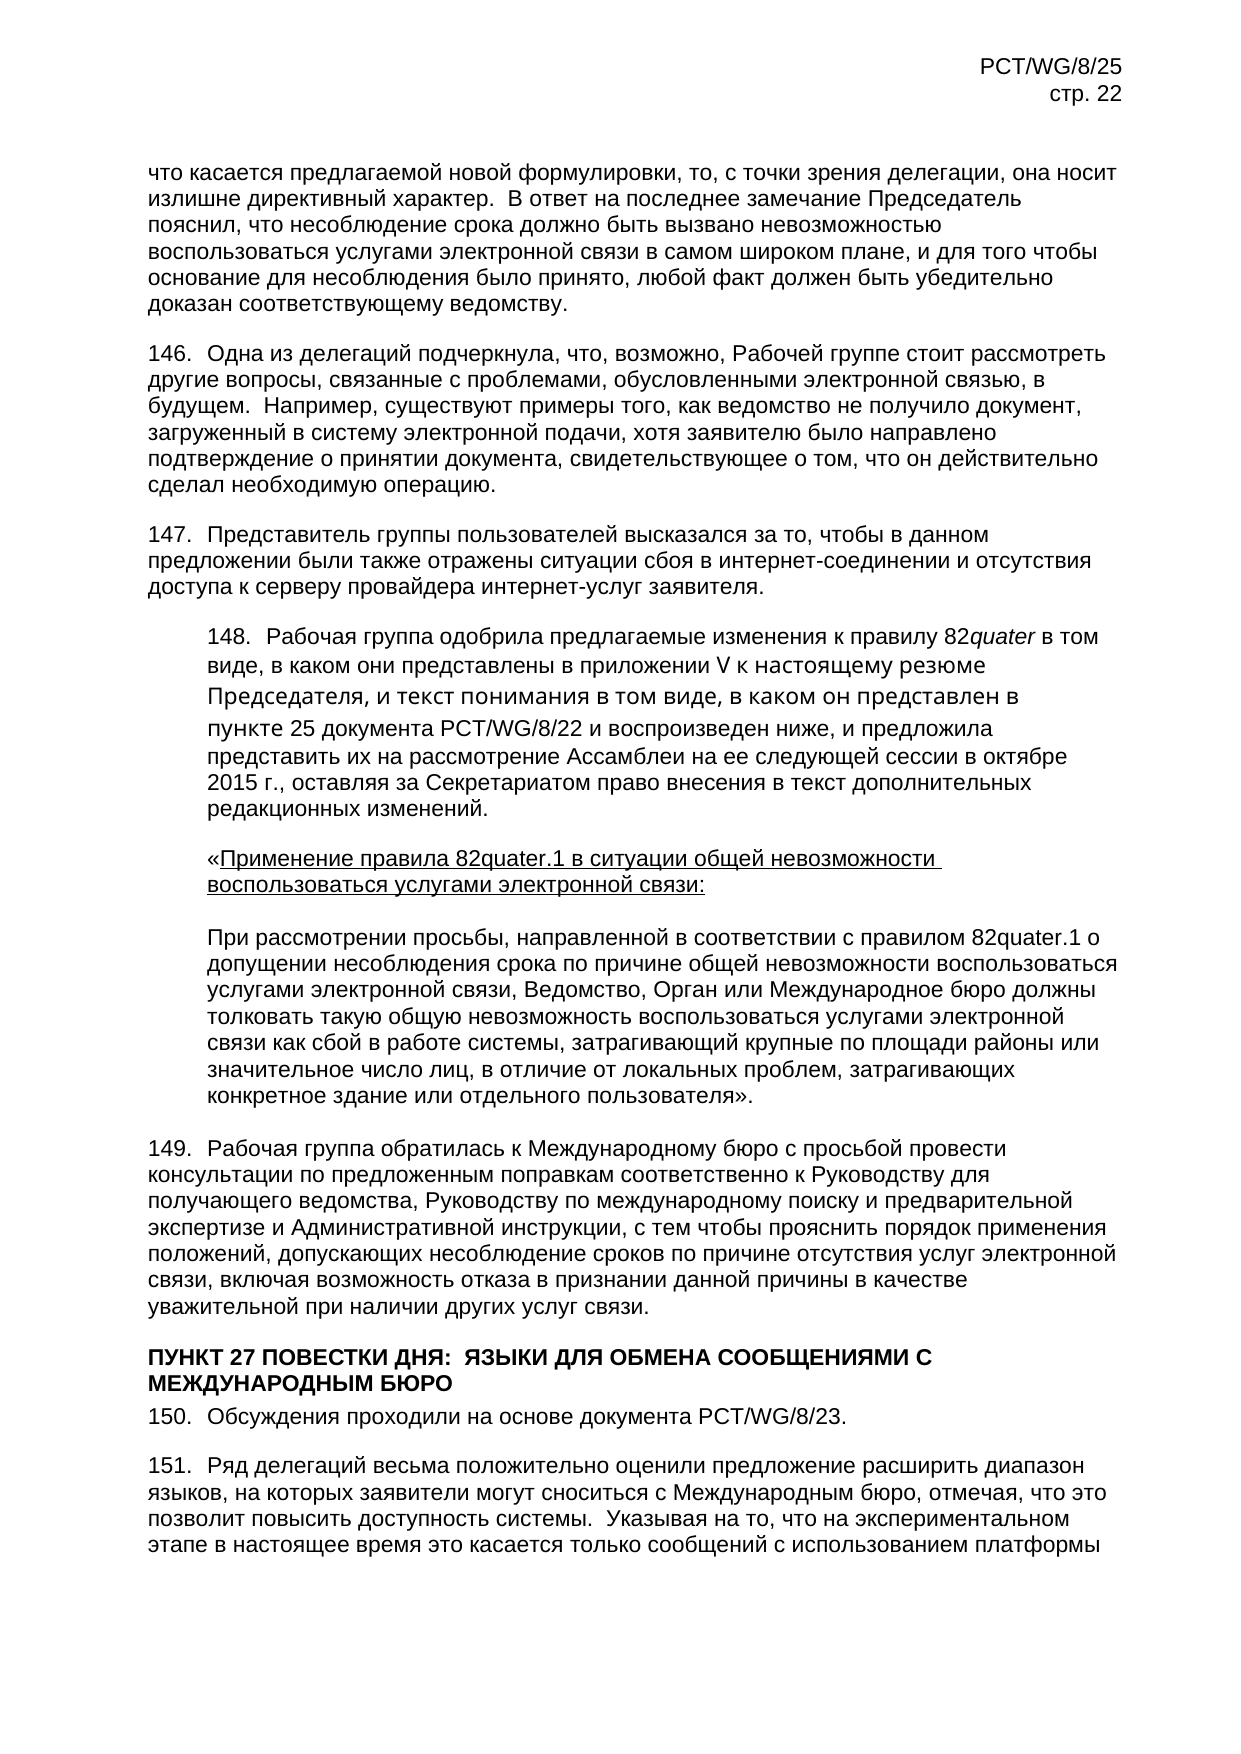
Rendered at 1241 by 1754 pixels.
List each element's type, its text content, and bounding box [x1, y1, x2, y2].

text Представитель группы пользователей высказался за то, чтобы в данном предложении были также отражены ситуации сбоя в интернет-соединении и отсутствия доступа к серверу провайдера интернет-услуг заявителя. [148, 521, 1122, 600]
text Рабочая группа обратилась к Международному бюро с просьбой провести консультации по предложенным поправкам соответственно к Руководству для получающего ведомства, Руководству по международному поиску и предварительной экспертизе и Административной инструкции, с тем чтобы прояснить порядок применения положений, допускающих несоблюдение сроков по причине отсутствия услуг электронной связи, включая возможность отказа в признании данной причины в качестве уважительной при наличии других услуг связи. [148, 1134, 1122, 1319]
text Одна из делегаций подчеркнула, что, возможно, Рабочей группе стоит рассмотреть другие вопросы, связанные с проблемами, обусловленными электронной связью, в будущем. Например, существуют примеры того, как ведомство не получило документ, загруженный в систему электронной подачи, хотя заявителю было направлено подтверждение о принятии документа, свидетельствующее о том, что он действительно сделал необходимую операцию. [148, 339, 1122, 498]
text Обсуждения проходили на основе документа PCT/WG/8/23. [148, 1403, 1122, 1429]
subtitle ПУНКТ 27 ПОВЕСТКИ ДНЯ: Языки для обмена сообщениями с Международным бюро [148, 1344, 1122, 1397]
text При рассмотрении просьбы, направленной в соответствии с правилом 82quater.1 о допущении несоблюдения срока по причине общей невозможности воспользоваться услугами электронной связи, Ведомство, Орган или Международное бюро должны толковать такую общую невозможность воспользоваться услугами электронной связи как сбой в работе системы, затрагивающий крупные по площади районы или значительное число лиц, в отличие от локальных проблем, затрагивающих конкретное здание или отдельного пользователя». [207, 924, 1122, 1108]
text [148, 1452, 1122, 1558]
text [148, 158, 1122, 317]
text Рабочая группа одобрила предлагаемые изменения к правилу 82quater в том виде, в каком они представлены в приложении V к настоящему резюме Председателя, и текст понимания в том виде, в каком он представлен в пункте 25 документа PCT/WG/8/22 и воспроизведен ниже, и предложила представить их на рассмотрение Ассамблеи на ее следующей сессии в октябре 2015 г., оставляя за Секретариатом право внесения в текст дополнительных редакционных изменений. [207, 623, 1122, 822]
text «Применение правила 82quater.1 в ситуации общей невозможности воспользоваться услугами электронной связи: [207, 845, 1122, 897]
